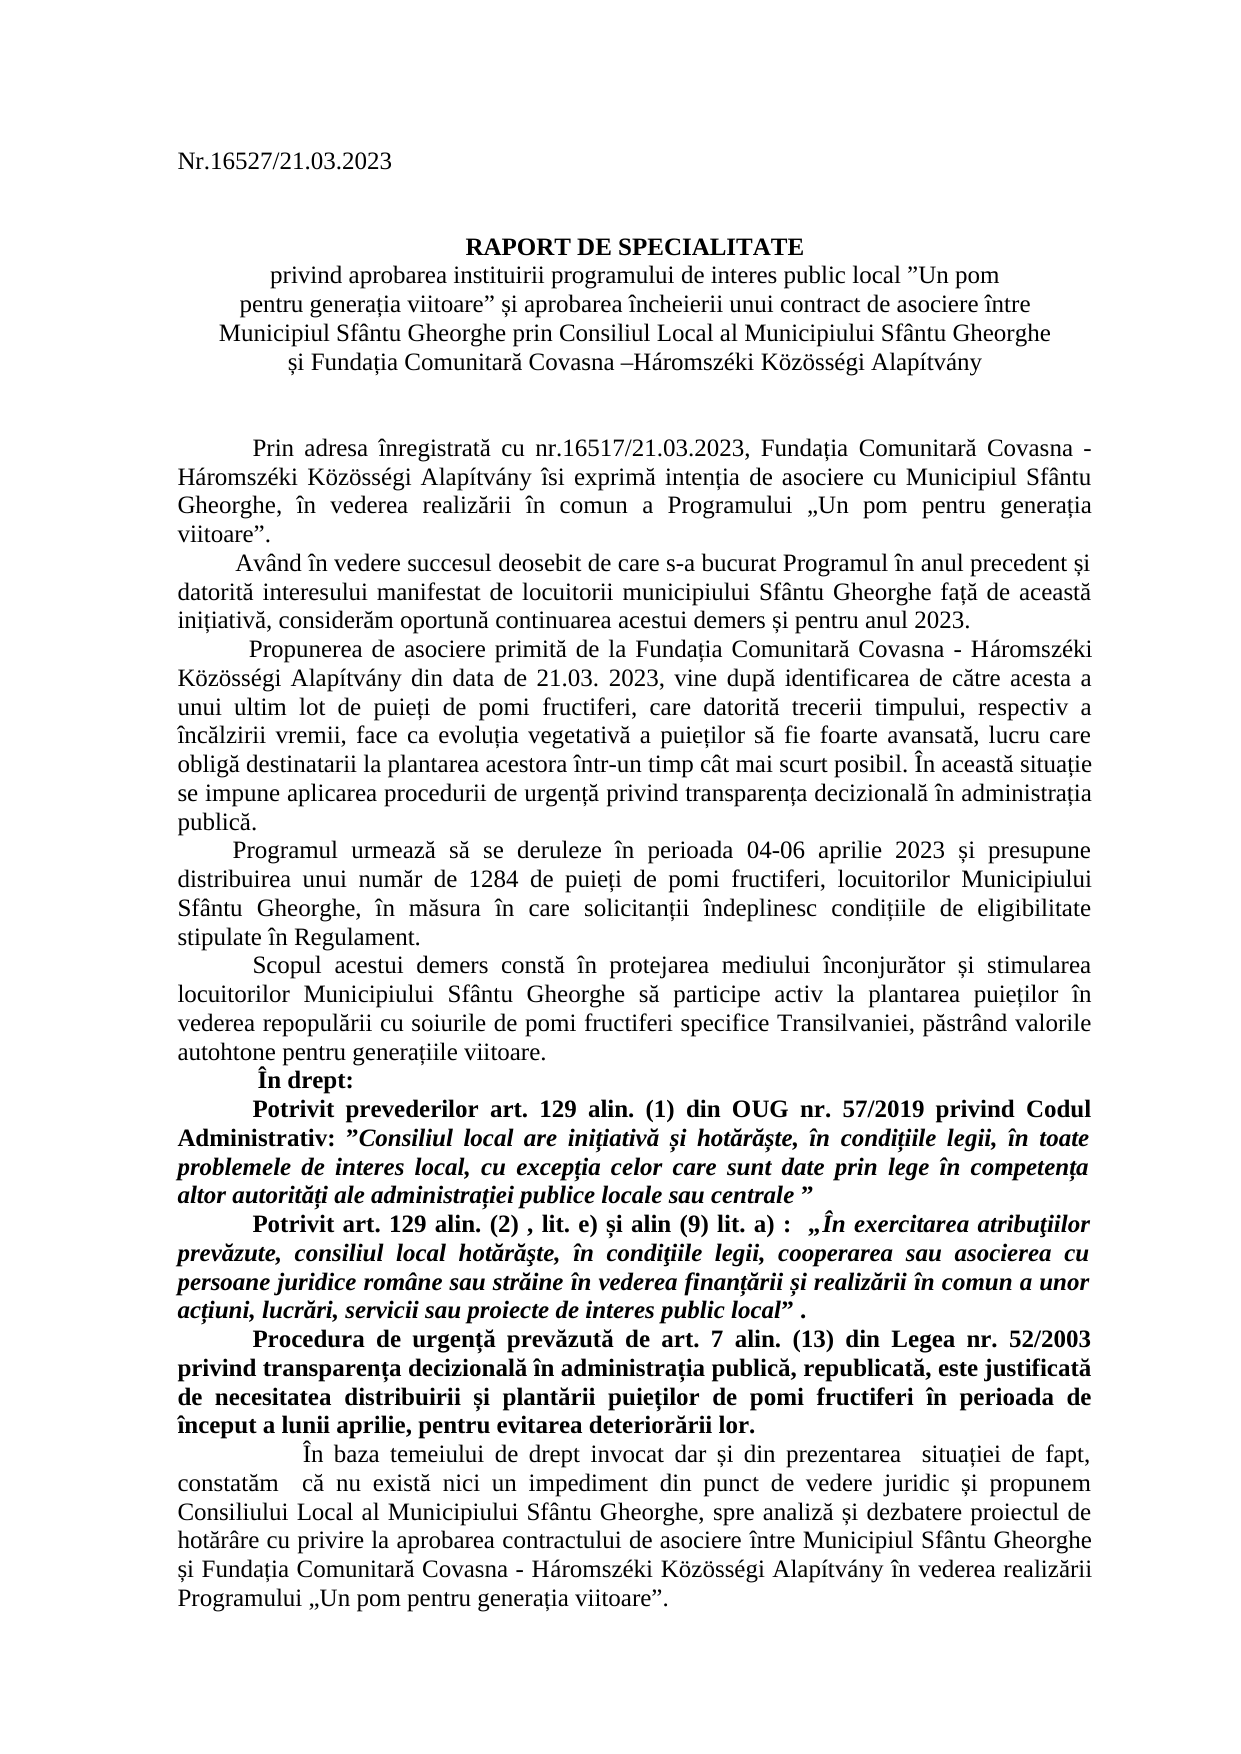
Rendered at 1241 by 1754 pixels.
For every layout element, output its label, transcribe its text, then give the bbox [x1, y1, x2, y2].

text Potrivit art. 129 alin. (2) , lit. e) și alin (9) lit. a) : „În exercitarea atribuţiilor prevăzute, consiliul local hotărăşte, în condiţiile legii, cooperarea sau asocierea cu persoane juridice române sau străine în vederea finanțării și realizării în comun a unor acțiuni, lucrări, servicii sau proiecte de interes public local” . [177, 1209, 1092, 1324]
text pentru generația viitoare” și aprobarea încheierii unui contract de asociere între [177, 289, 1092, 318]
text Prin adresa înregistrată cu nr.16517/21.03.2023, Fundația Comunitară Covasna - Háromszéki Közösségi Alapítvány îsi exprimă intenția de asociere cu Municipiul Sfântu Gheorghe, în vederea realizării în comun a Programului „Un pom pentru generația viitoare”. [177, 433, 1092, 548]
text Propunerea de asociere primită de la Fundația Comunitară Covasna - Háromszéki Közösségi Alapítvány din data de 21.03. 2023, vine după identificarea de către acesta a unui ultim lot de puieți de pomi fructiferi, care datorită trecerii timpului, respectiv a încălzirii vremii, face ca evoluția vegetativă a puieților să fie foarte avansată, lucru care obligă destinatarii la plantarea acestora într-un timp cât mai scurt posibil. În această situație se impune aplicarea procedurii de urgență privind transparența decizională în administrația publică. [177, 634, 1092, 835]
text Programul urmează să se deruleze în perioada 04-06 aprilie 2023 și presupune distribuirea unui număr de 1284 de puieți de pomi fructiferi, locuitorilor Municipiului Sfântu Gheorghe, în măsura în care solicitanții îndeplinesc condițiile de eligibilitate stipulate în Regulament. [177, 835, 1092, 950]
text RAPORT DE SPECIALITATE [177, 232, 1092, 260]
text Potrivit prevederilor art. 129 alin. (1) din OUG nr. 57/2019 privind Codul Administrativ: ”Consiliul local are inițiativă și hotărăște, în condițiile legii, în toate problemele de interes local, cu excepția celor care sunt date prin lege în competența altor autorități ale administrației publice locale sau centrale ” [177, 1094, 1092, 1209]
text Nr.16527/21.03.2023 [177, 146, 1092, 175]
text În baza temeiului de drept invocat dar și din prezentarea situației de fapt, constatăm că nu există nici un impediment din punct de vedere juridic și propunem Consiliului Local al Municipiului Sfântu Gheorghe, spre analiză și dezbatere proiectul de hotărâre cu privire la aprobarea contractului de asociere între Municipiul Sfântu Gheorghe și Fundația Comunitară Covasna - Háromszéki Közösségi Alapítvány în vederea realizării Programului „Un pom pentru generația viitoare”. [177, 1439, 1092, 1612]
text Procedura de urgență prevăzută de art. 7 alin. (13) din Legea nr. 52/2003 privind transparența decizională în administrația publică, republicată, este justificată de necesitatea distribuirii și plantării puieților de pomi fructiferi în perioada de început a lunii aprilie, pentru evitarea deteriorării lor. [177, 1324, 1092, 1439]
text și Fundația Comunitară Covasna –Háromszéki Közösségi Alapítvány [177, 347, 1092, 375]
text Scopul acestui demers constă în protejarea mediului înconjurător și stimularea locuitorilor Municipiului Sfântu Gheorghe să participe activ la plantarea puieților în vederea repopulării cu soiurile de pomi fructiferi specifice Transilvaniei, păstrând valorile autohtone pentru generațiile viitoare. [177, 950, 1092, 1065]
text În drept: [177, 1065, 1092, 1094]
text Municipiul Sfântu Gheorghe prin Consiliul Local al Municipiului Sfântu Gheorghe [177, 318, 1092, 347]
text Având în vedere succesul deosebit de care s-a bucurat Programul în anul precedent și datorită interesului manifestat de locuitorii municipiului Sfântu Gheorghe față de această inițiativă, considerăm oportună continuarea acestui demers și pentru anul 2023. [177, 548, 1092, 634]
text privind aprobarea instituirii programului de interes public local ”Un pom [177, 260, 1092, 289]
